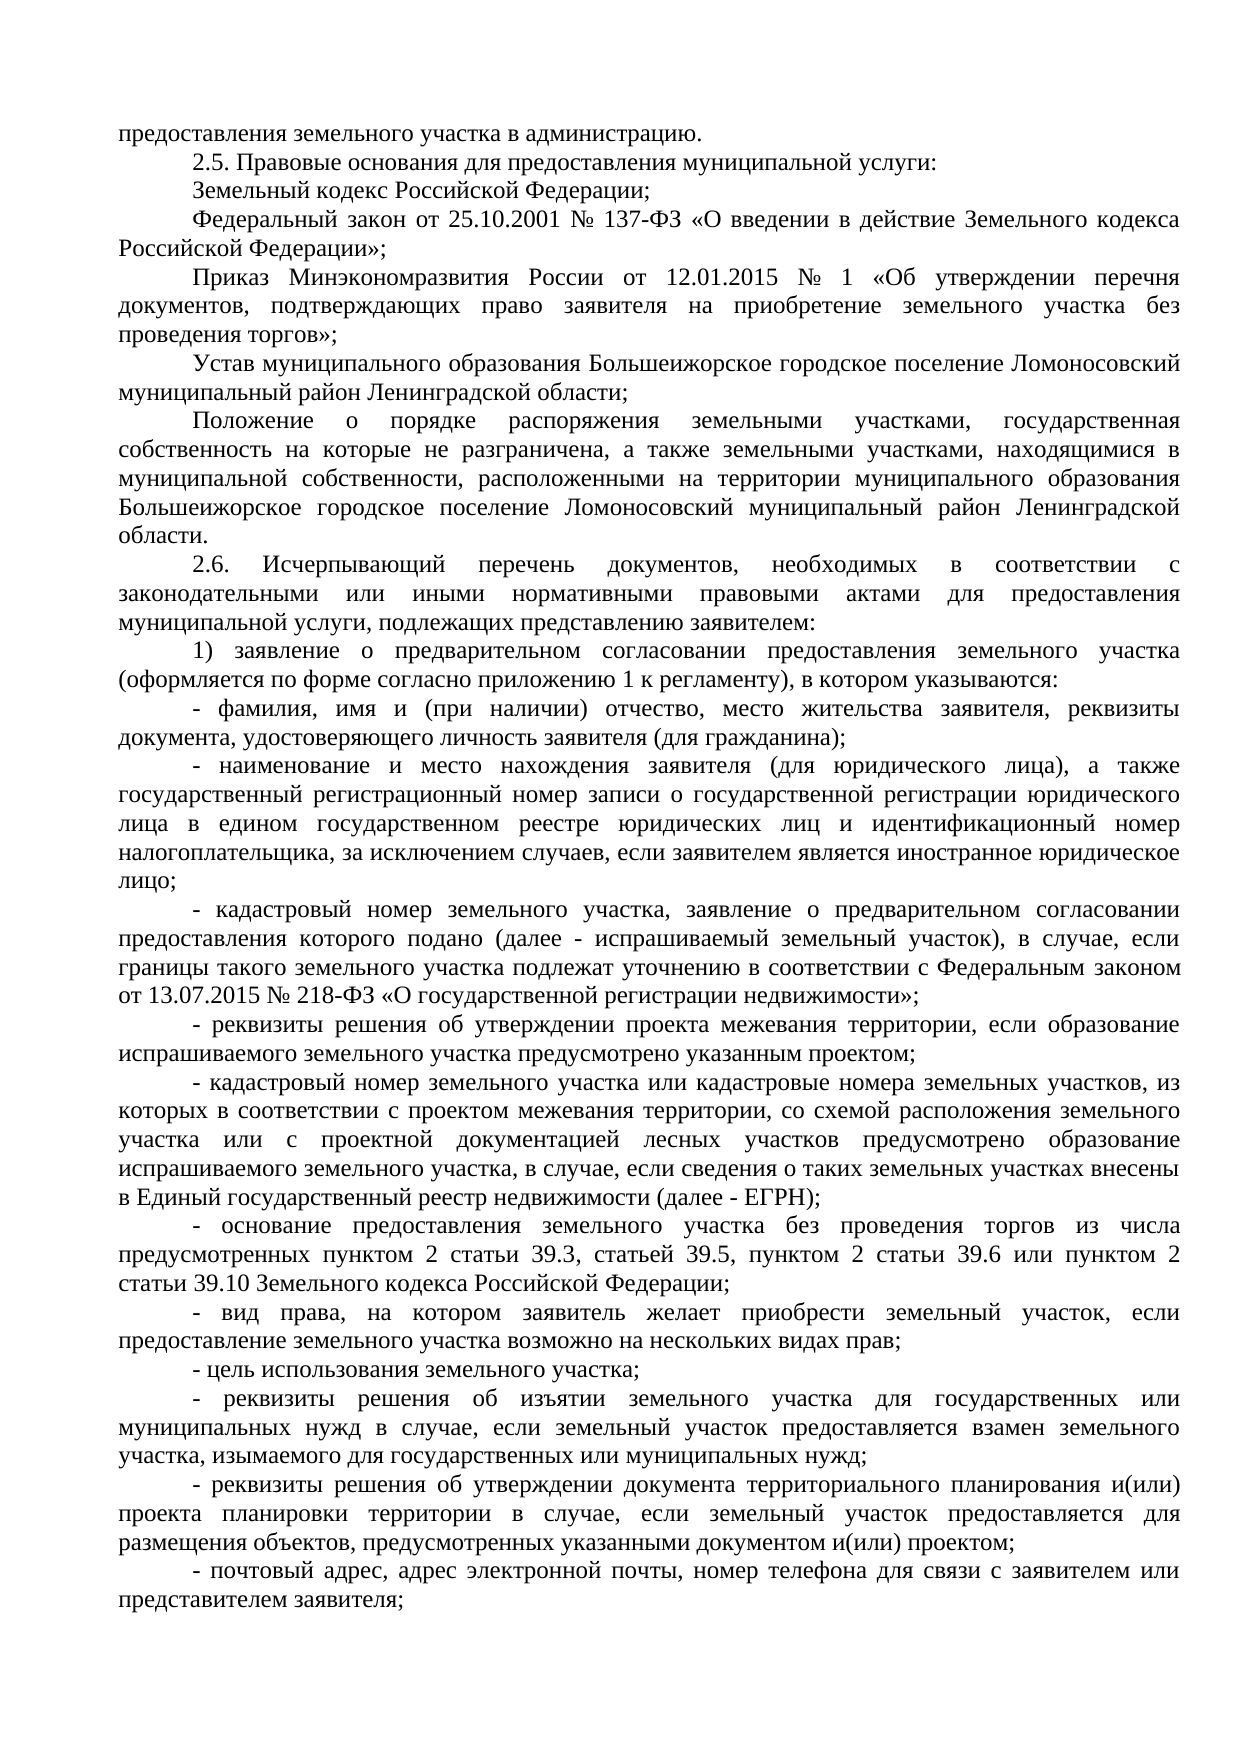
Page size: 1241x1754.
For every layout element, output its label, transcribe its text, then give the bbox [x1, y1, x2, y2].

text - основание предоставления земельного участка без проведения торгов из числа предусмотренных пунктом 2 статьи 39.3, статьей 39.5, пунктом 2 статьи 39.6 или пунктом 2 статьи 39.10 Земельного кодекса Российской Федерации; [118, 1211, 1181, 1297]
text - вид права, на котором заявитель желает приобрести земельный участок, если предоставление земельного участка возможно на нескольких видах прав; [118, 1297, 1181, 1354]
text - наименование и место нахождения заявителя (для юридического лица), а также государственный регистрационный номер записи о государственной регистрации юридического лица в едином государственном реестре юридических лиц и идентификационный номер налогоплательщика, за исключением случаев, если заявителем является иностранное юридическое лицо; [118, 751, 1181, 894]
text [118, 118, 1181, 147]
text - реквизиты решения об утверждении проекта межевания территории, если образование испрашиваемого земельного участка предусмотрено указанным проектом; [118, 1009, 1181, 1067]
text - почтовый адрес, адрес электронной почты, номер телефона для связи с заявителем или представителем заявителя; [118, 1556, 1181, 1613]
text - цель использования земельного участка; [118, 1354, 1181, 1383]
text 2.6. Исчерпывающий перечень документов, необходимых в соответствии с законодательными или иными нормативными правовыми актами для предоставления муниципальной услуги, подлежащих представлению заявителем: [118, 549, 1181, 636]
text Устав муниципального образования Большеижорское городское поселение Ломоносовский муниципальный район Ленинградской области; [118, 348, 1181, 406]
text - кадастровый номер земельного участка, заявление о предварительном согласовании предоставления которого подано (далее - испрашиваемый земельный участок), в случае, если границы такого земельного участка подлежат уточнению в соответствии с Федеральным законом от 13.07.2015 № 218-ФЗ «О государственной регистрации недвижимости»; [118, 894, 1181, 1009]
text - фамилия, имя и (при наличии) отчество, место жительства заявителя, реквизиты документа, удостоверяющего личность заявителя (для гражданина); [118, 693, 1181, 751]
text Положение о порядке распоряжения земельными участками, государственная собственность на которые не разграничена, а также земельными участками, находящимися в муниципальной собственности, расположенными на территории муниципального образования Большеижорское городское поселение Ломоносовский муниципальный район Ленинградской области. [118, 406, 1181, 549]
text Земельный кодекс Российской Федерации; [118, 176, 1181, 204]
text - реквизиты решения об изъятии земельного участка для государственных или муниципальных нужд в случае, если земельный участок предоставляется взамен земельного участка, изымаемого для государственных или муниципальных нужд; [118, 1383, 1181, 1469]
text 1) заявление о предварительном согласовании предоставления земельного участка (оформляется по форме согласно приложению 1 к регламенту), в котором указываются: [118, 636, 1181, 693]
text Федеральный закон от 25.10.2001 № 137-ФЗ «О введении в действие Земельного кодекса Российской Федерации»; [118, 204, 1181, 262]
text - кадастровый номер земельного участка или кадастровые номера земельных участков, из которых в соответствии с проектом межевания территории, со схемой расположения земельного участка или с проектной документацией лесных участков предусмотрено образование испрашиваемого земельного участка, в случае, если сведения о таких земельных участках внесены в Единый государственный реестр недвижимости (далее - ЕГРН); [118, 1067, 1181, 1211]
text - реквизиты решения об утверждении документа территориального планирования и(или) проекта планировки территории в случае, если земельный участок предоставляется для размещения объектов, предусмотренных указанными документом и(или) проектом; [118, 1469, 1181, 1556]
text Приказ Минэкономразвития России от 12.01.2015 № 1 «Об утверждении перечня документов, подтверждающих право заявителя на приобретение земельного участка без проведения торгов»; [118, 262, 1181, 348]
text 2.5. Правовые основания для предоставления муниципальной услуги: [118, 147, 1181, 176]
